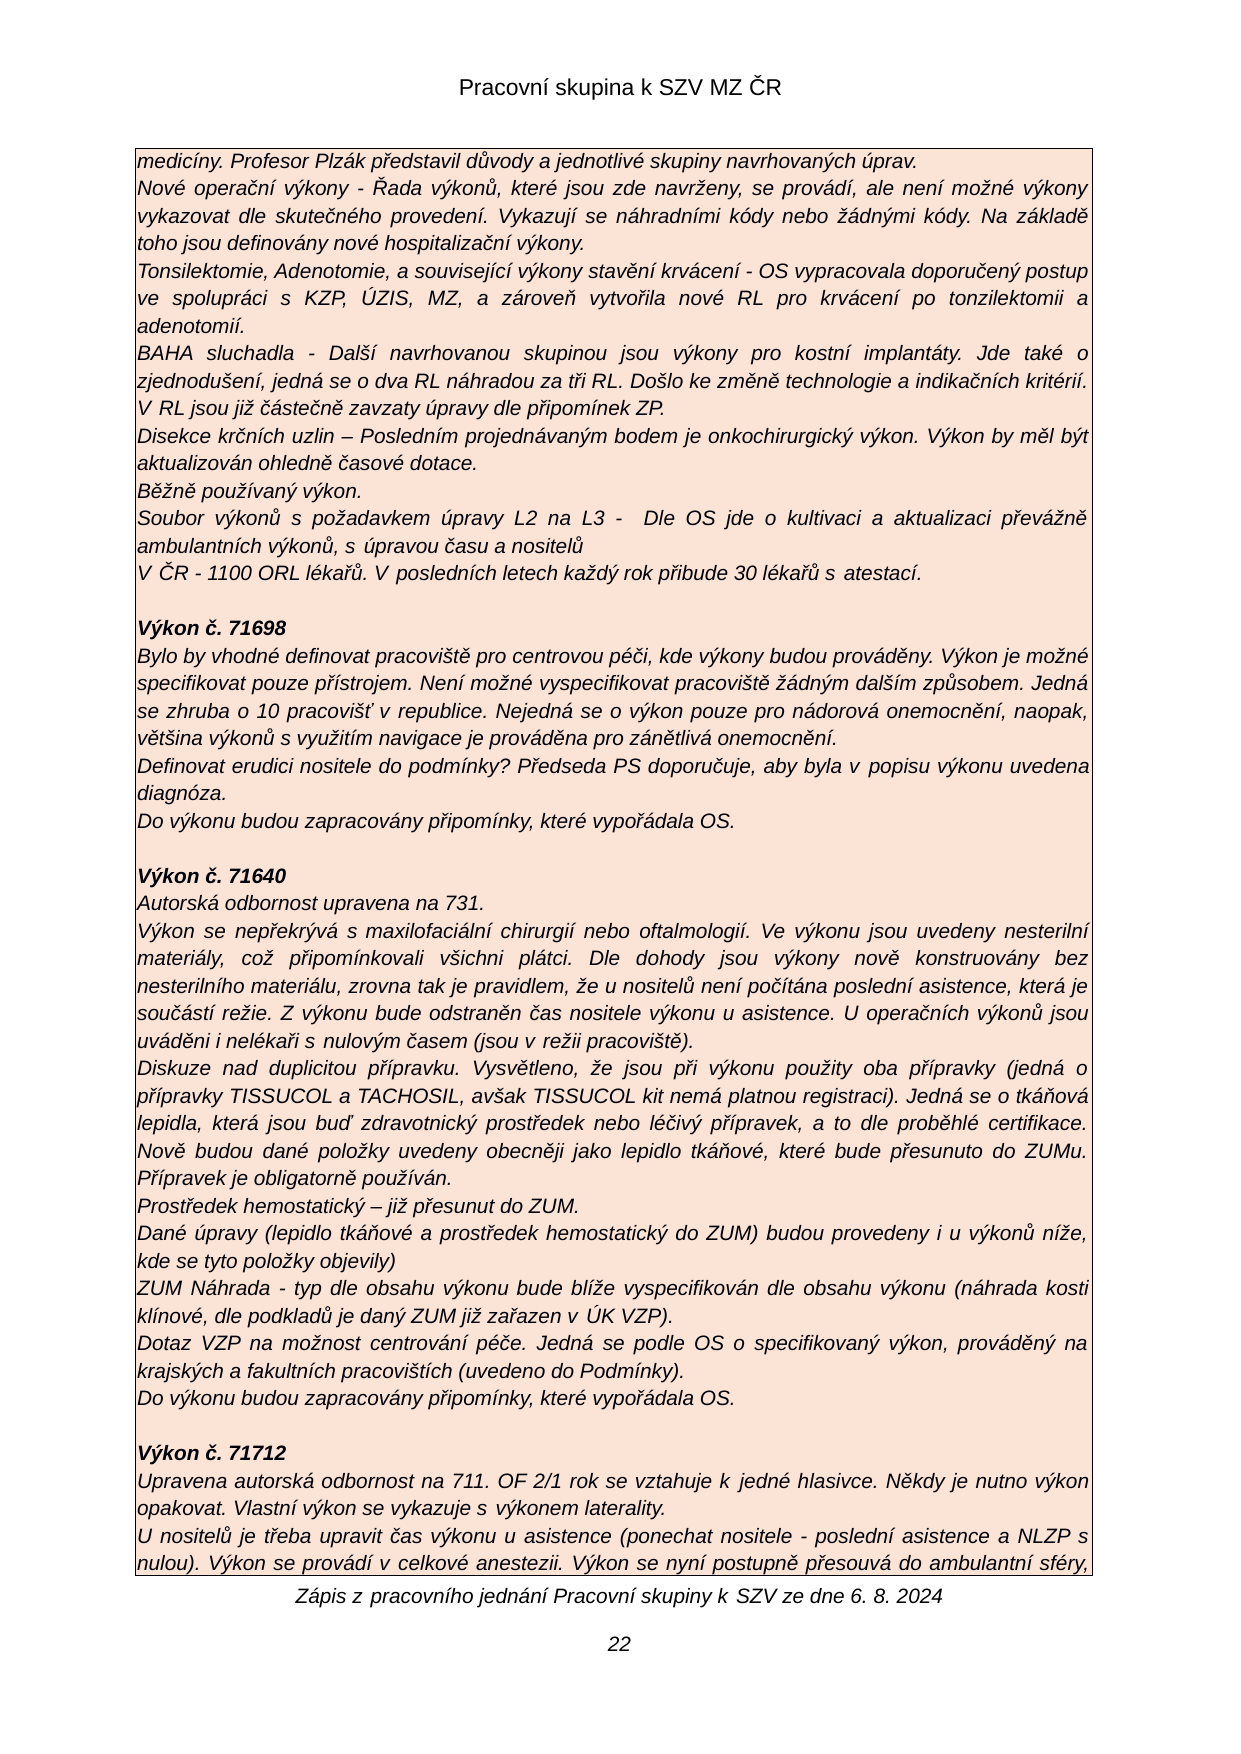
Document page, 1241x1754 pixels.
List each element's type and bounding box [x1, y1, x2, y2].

table_header [136, 149, 1092, 1575]
